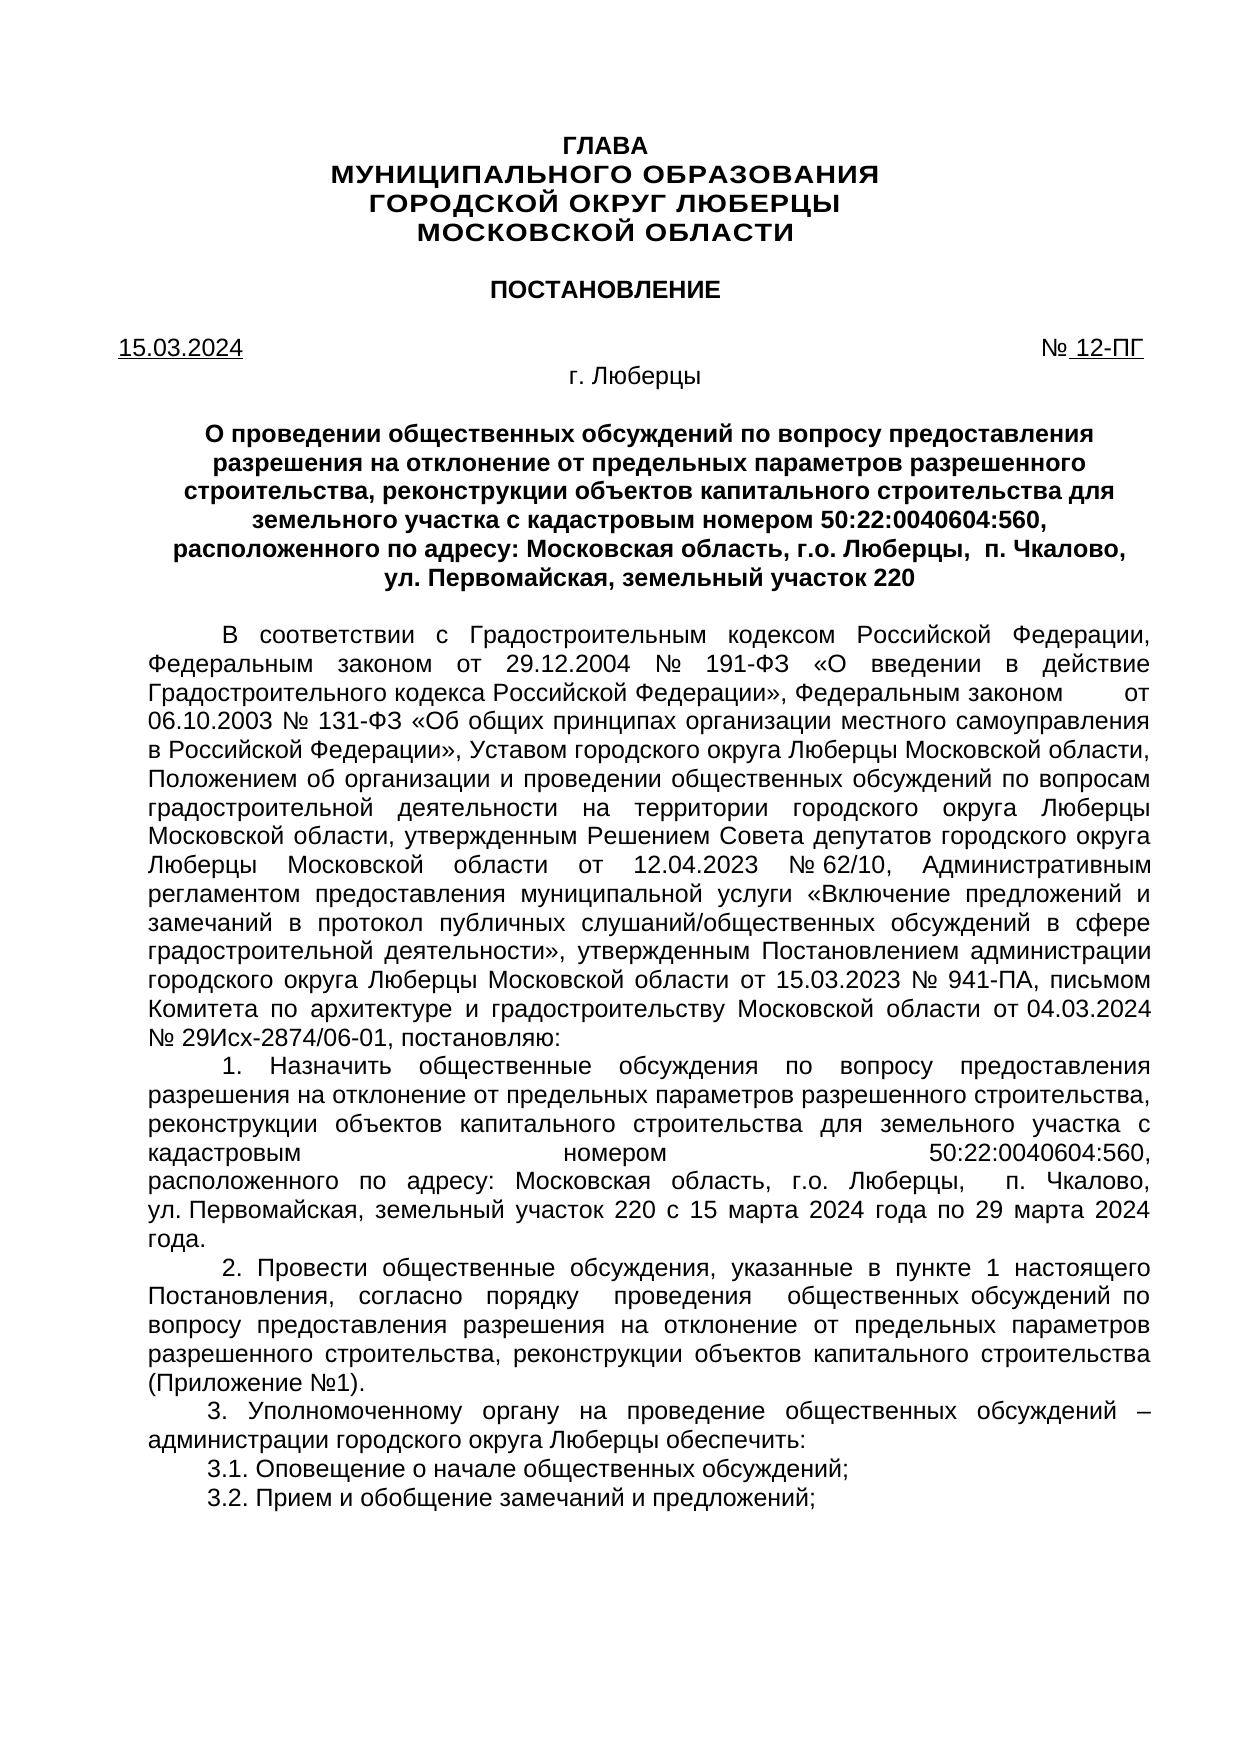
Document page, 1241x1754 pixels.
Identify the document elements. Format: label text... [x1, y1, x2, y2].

text г. Люберцы [118, 361, 1152, 390]
text ПОСТАНОВЛЕНИЕ [0, 275, 1240, 304]
text В соответствии с Градостроительным кодексом Российской Федерации, Федеральным законом от 29.12.2004 № 191-ФЗ «О введении в действие Градостроительного кодекса Российской Федерации», Федеральным законом от 06.10.2003 № 131-ФЗ «Об общих принципах организации местного самоуправления в Российской Федерации», Уставом городского округа Люберцы Московской области, Положением об организации и проведении общественных обсуждений по вопросам градостроительной деятельности на территории городского округа Люберцы Московской области, утвержденным Решением Совета депутатов городского округа Люберцы Московской области от 12.04.2023 № 62/10, Административным регламентом предоставления муниципальной услуги «Включение предложений и замечаний в протокол публичных слушаний/общественных обсуждений в сфере градостроительной деятельности», утвержденным Постановлением администрации городского округа Люберцы Московской области от 15.03.2023 № 941-ПА, письмом Комитета по архитектуре и градостроительству Московской области от 04.03.2024 № 29Исх-2874/06-01, постановляю: [148, 620, 1152, 1051]
text МУНИЦИПАЛЬНОГО ОБРАЗОВАНИЯ [0, 160, 1240, 189]
subtitle 1. Назначить общественные обсуждения по вопросу предоставления разрешения на отклонение от предельных параметров разрешенного строительства, реконструкции объектов капитального строительства для земельного участка с кадастровым номером 50:22:0040604:560, расположенного по адресу: Московская область, г.о. Люберцы, п. Чкалово, ул. Первомайская, земельный участок 220 с 15 марта 2024 года по 29 марта 2024 года. [148, 1051, 1152, 1253]
text ГОРОДСКОЙ ОКРУГ ЛЮБЕРЦЫ МОСКОВСКОЙ ОБЛАСТИ [0, 189, 1240, 246]
text 3.2. Прием и обобщение замечаний и предложений; [148, 1483, 1152, 1511]
text ГЛАВА [0, 131, 1240, 160]
text 15.03.2024 № 12-ПГ [118, 333, 1152, 361]
text 3.1. Оповещение о начале общественных обсуждений; [148, 1454, 1152, 1483]
text 2. Провести общественные обсуждения, указанные в пункте 1 настоящего Постановления, согласно порядку проведения общественных обсуждений по вопросу предоставления разрешения на отклонение от предельных параметров разрешенного строительства, реконструкции объектов капитального строительства (Приложение №1). [148, 1253, 1152, 1396]
subtitle О проведении общественных обсуждений по вопросу предоставления разрешения на отклонение от предельных параметров разрешенного строительства, реконструкции объектов капитального строительства для земельного участка с кадастровым номером 50:22:0040604:560, расположенного по адресу: Московская область, г.о. Люберцы, п. Чкалово, ул. Первомайская, земельный участок 220 [148, 419, 1152, 591]
text 3. Уполномоченному органу на проведение общественных обсуждений – администрации городского округа Люберцы обеспечить: [148, 1396, 1152, 1454]
